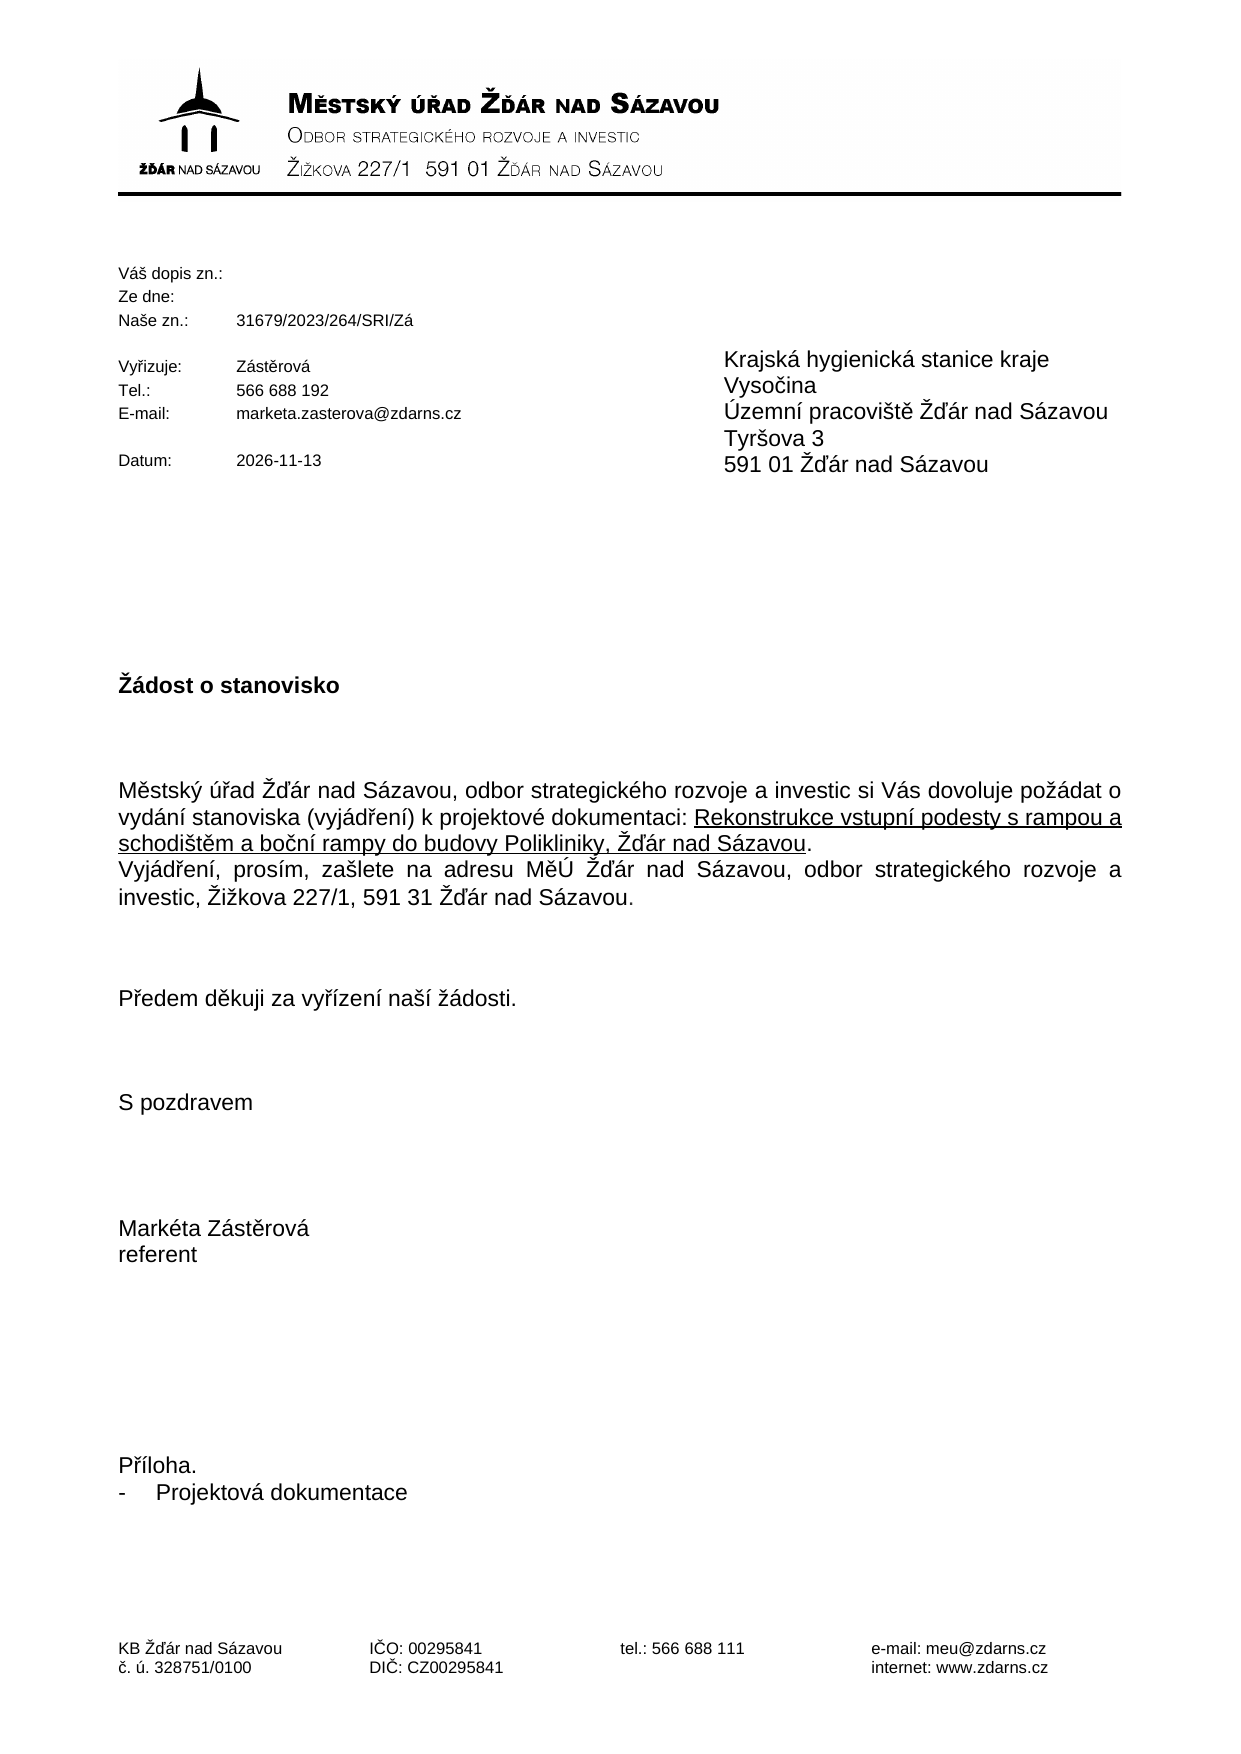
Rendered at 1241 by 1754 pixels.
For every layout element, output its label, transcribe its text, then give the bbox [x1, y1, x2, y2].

text S pozdravem [118, 1089, 1122, 1115]
text referent [118, 1241, 1122, 1268]
text Váš dopis zn.: [118, 264, 517, 283]
text Vyjádření, prosím, zašlete na adresu MěÚ Žďár nad Sázavou, odbor strategického rozvoje a investic, Žižkova 227/1, 591 31 Žďár nad Sázavou. [118, 856, 1122, 910]
text Naše zn.: 31679/2023/264/SRI/Zá [118, 311, 517, 330]
text Datum: 2023-04-28 [118, 451, 517, 470]
text Tel.: 566 688 192 [118, 381, 517, 400]
picture [118, 59, 1122, 202]
text Markéta Zástěrová [118, 1215, 1122, 1241]
text Příloha. [118, 1452, 1122, 1478]
text Městský úřad Žďár nad Sázavou, odbor strategického rozvoje a investic si Vás dovoluje požádat o vydání stanoviska (vyjádření) k projektové dokumentaci: Rekonstrukce vstupní podesty s rampou a schodištěm a boční rampy do budovy Polikliniky, Žďár nad Sázavou. [118, 777, 1122, 856]
text Ze dne: [118, 287, 517, 306]
text Územní pracoviště Žďár nad Sázavou [723, 398, 1122, 425]
text Předem děkuji za vyřízení naší žádosti. [118, 984, 1122, 1011]
list Projektová dokumentace [118, 1478, 1122, 1505]
text Žádost o stanovisko [118, 672, 1122, 698]
text Tyršova 3 [723, 425, 1122, 451]
text Vyřizuje: Zástěrová [118, 357, 517, 376]
text Krajská hygienická stanice kraje Vysočina [723, 346, 1122, 398]
text 591 01 Žďár nad Sázavou [723, 451, 1122, 477]
text E-mail: marketa.zasterova@zdarns.cz [118, 404, 517, 423]
